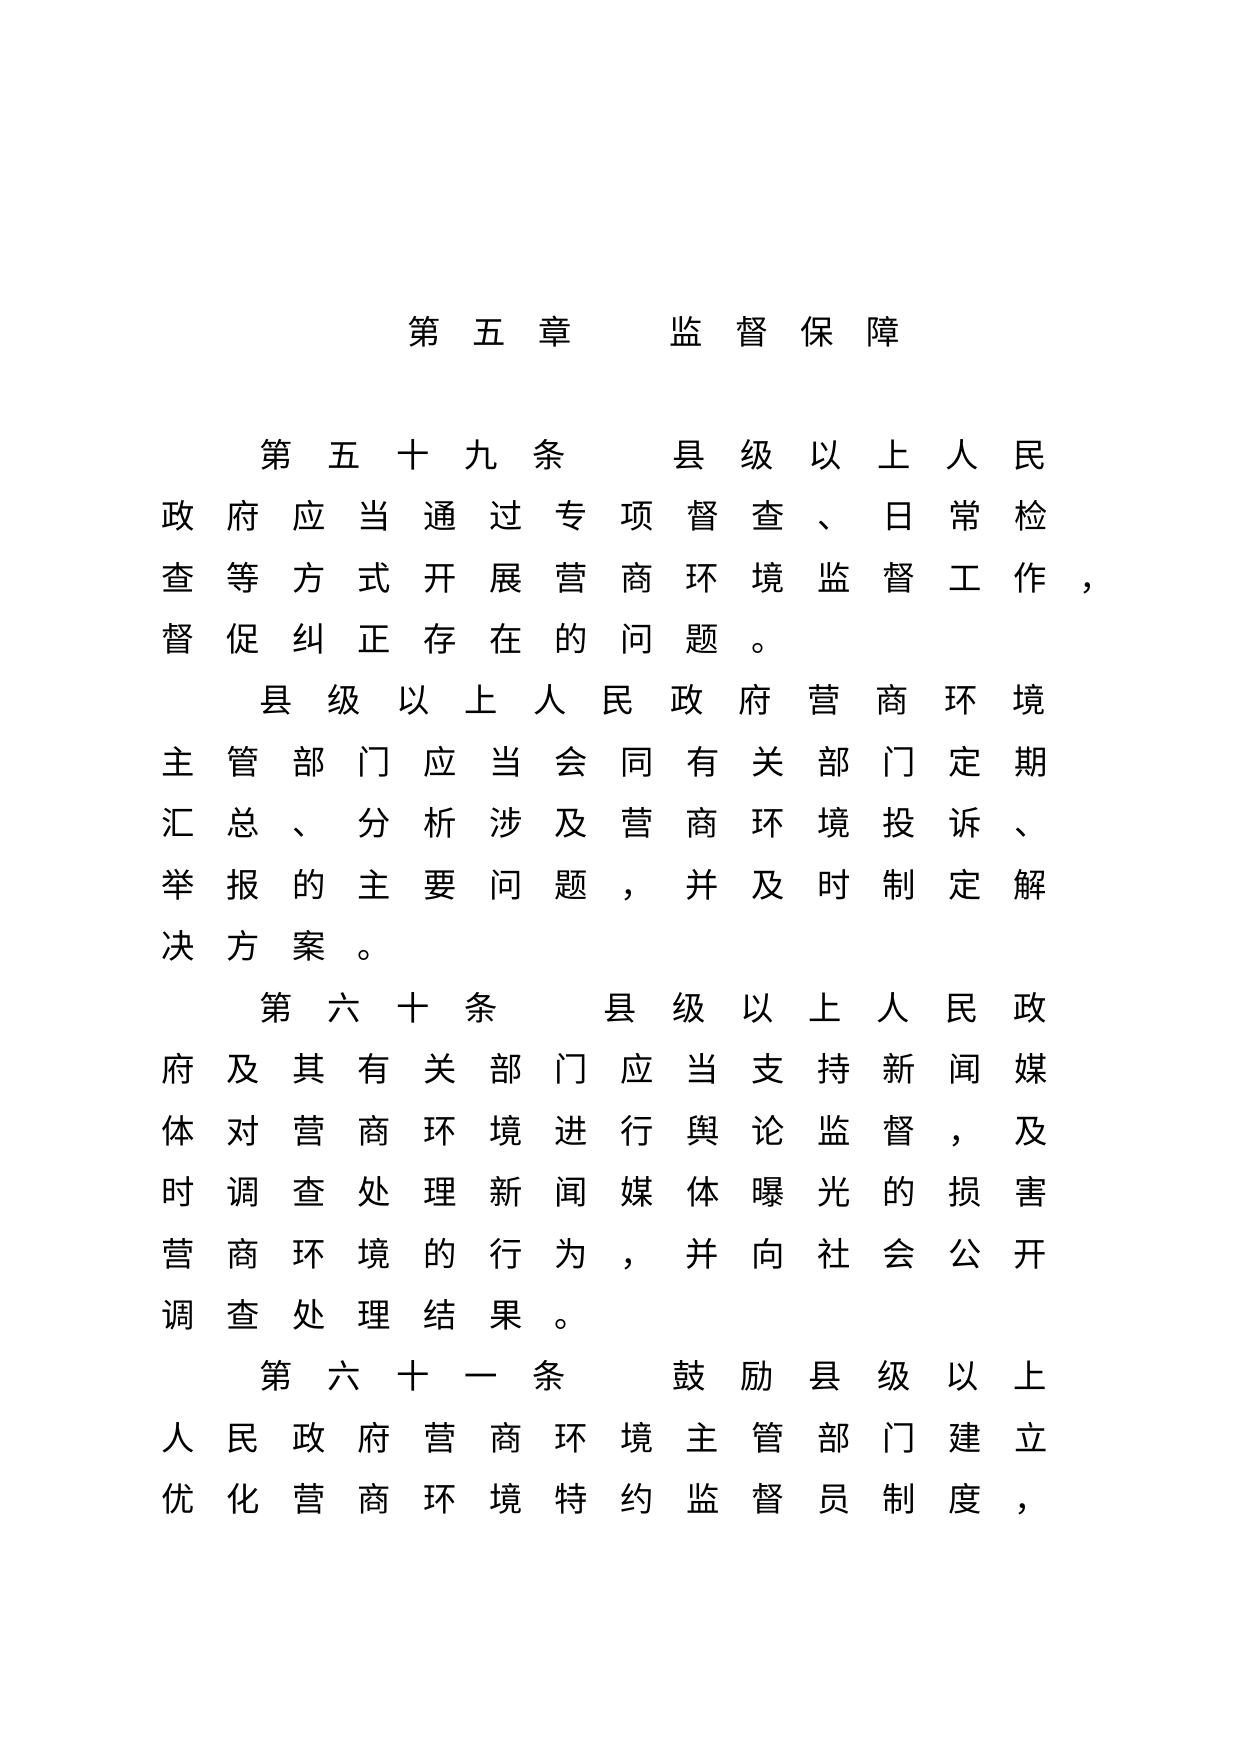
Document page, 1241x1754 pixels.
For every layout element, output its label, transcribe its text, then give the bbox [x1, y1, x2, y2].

text 第六十条 县级以上人民政府及其有关部门应当支持新闻媒体对营商环境进行舆论监督，及时调查处理新闻媒体曝光的损害营商环境的行为，并向社会公开调查处理结果。 [161, 975, 1079, 1344]
text 县级以上人民政府营商环境主管部门应当会同有关部门定期汇总、分析涉及营商环境投诉、举报的主要问题，并及时制定解决方案。 [161, 668, 1079, 975]
text 第五十九条 县级以上人民政府应当通过专项督查、日常检查等方式开展营商环境监督工作，督促纠正存在的问题。 [161, 422, 1079, 668]
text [161, 1344, 1079, 1528]
text 第五章 监督保障 [161, 299, 1079, 360]
